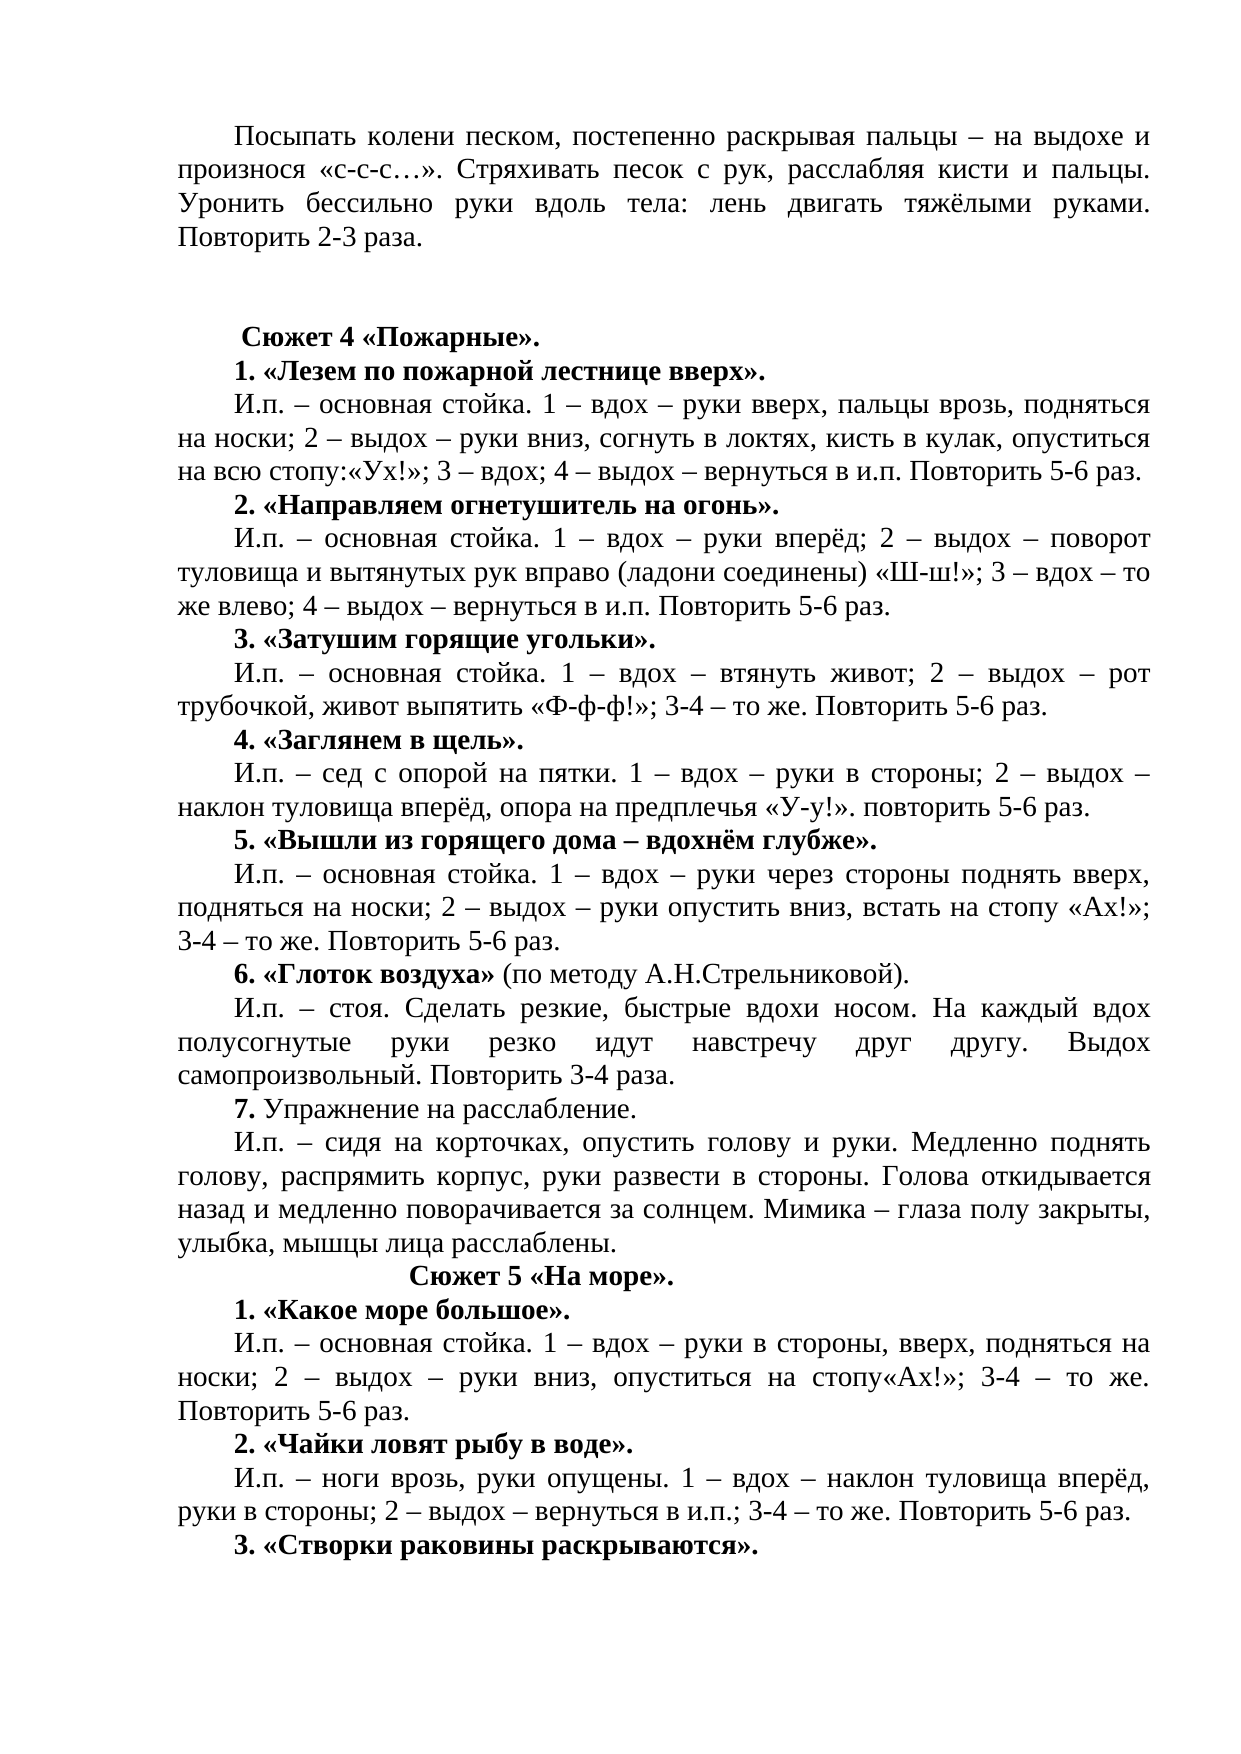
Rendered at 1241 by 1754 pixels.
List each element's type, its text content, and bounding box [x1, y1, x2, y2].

text 3. «Затушим горящие угольки». [177, 621, 1152, 655]
text И.п. – сидя на корточках, опустить голову и руки. Медленно поднять голову, распрямить корпус, руки развести в стороны. Голова откидывается назад и медленно поворачивается за солнцем. Мимика – глаза полу закрыты, улыбка, мышцы лица расслаблены. [177, 1124, 1152, 1258]
text Посыпать колени песком, постепенно раскрывая пальцы – на выдохе и произнося «с-с-с…». Стряхивать песок с рук, расслабляя кисти и пальцы. Уронить бессильно руки вдоль тела: лень двигать тяжёлыми руками. Повторить 2-3 раза. [177, 118, 1152, 252]
text И.п. – основная стойка. 1 – вдох – руки в стороны, вверх, подняться на носки; 2 – выдох – руки вниз, опуститься на стопу«Ах!»; 3-4 – то же. Повторить 5-6 раз. [177, 1326, 1152, 1426]
text И.п. – основная стойка. 1 – вдох – руки через стороны поднять вверх, подняться на носки; 2 – выдох – руки опустить вниз, встать на стопу «Ах!»; 3-4 – то же. Повторить 5-6 раз. [177, 856, 1152, 957]
text 1. «Лезем по пожарной лестнице вверх». [177, 353, 1152, 386]
text Сюжет 4 «Пожарные». [177, 319, 1152, 353]
text Сюжет 5 «На море». [177, 1258, 1152, 1292]
text 3. «Створки раковины раскрываются». [177, 1527, 1152, 1560]
text 1. «Какое море большое». [177, 1292, 1152, 1326]
text 2. «Направляем огнетушитель на огонь». [177, 487, 1152, 521]
text 4. «Заглянем в щель». [177, 722, 1152, 755]
text 2. «Чайки ловят рыбу в воде». [177, 1426, 1152, 1460]
text 5. «Вышли из горящего дома – вдохнём глубже». [177, 822, 1152, 856]
text И.п. – основная стойка. 1 – вдох – руки вперёд; 2 – выдох – поворот туловища и вытянутых рук вправо (ладони соединены) «Ш-ш!»; 3 – вдох – то же влево; 4 – выдох – вернуться в и.п. Повторить 5-6 раз. [177, 521, 1152, 621]
text И.п. – ноги врозь, руки опущены. 1 – вдох – наклон туловища вперёд, руки в стороны; 2 – выдох – вернуться в и.п.; 3-4 – то же. Повторить 5-6 раз. [177, 1460, 1152, 1527]
text И.п. – основная стойка. 1 – вдох – втянуть живот; 2 – выдох – рот трубочкой, живот выпятить «Ф-ф-ф!»; 3-4 – то же. Повторить 5-6 раз. [177, 655, 1152, 722]
text 7. Упражнение на расслабление. [177, 1091, 1152, 1124]
text И.п. – основная стойка. 1 – вдох – руки вверх, пальцы врозь, подняться на носки; 2 – выдох – руки вниз, согнуть в локтях, кисть в кулак, опуститься на всю стопу:«Ух!»; 3 – вдох; 4 – выдох – вернуться в и.п. Повторить 5-6 раз. [177, 386, 1152, 487]
text 6. «Глоток воздуха» (по методу А.Н.Стрельниковой). [177, 957, 1152, 990]
text И.п. – сед с опорой на пятки. 1 – вдох – руки в стороны; 2 – выдох – наклон туловища вперёд, опора на предплечья «У-у!». повторить 5-6 раз. [177, 755, 1152, 822]
text И.п. – стоя. Сделать резкие, быстрые вдохи носом. На каждый вдох полусогнутые руки резко идут навстречу друг другу. Выдох самопроизвольный. Повторить 3-4 раза. [177, 990, 1152, 1091]
